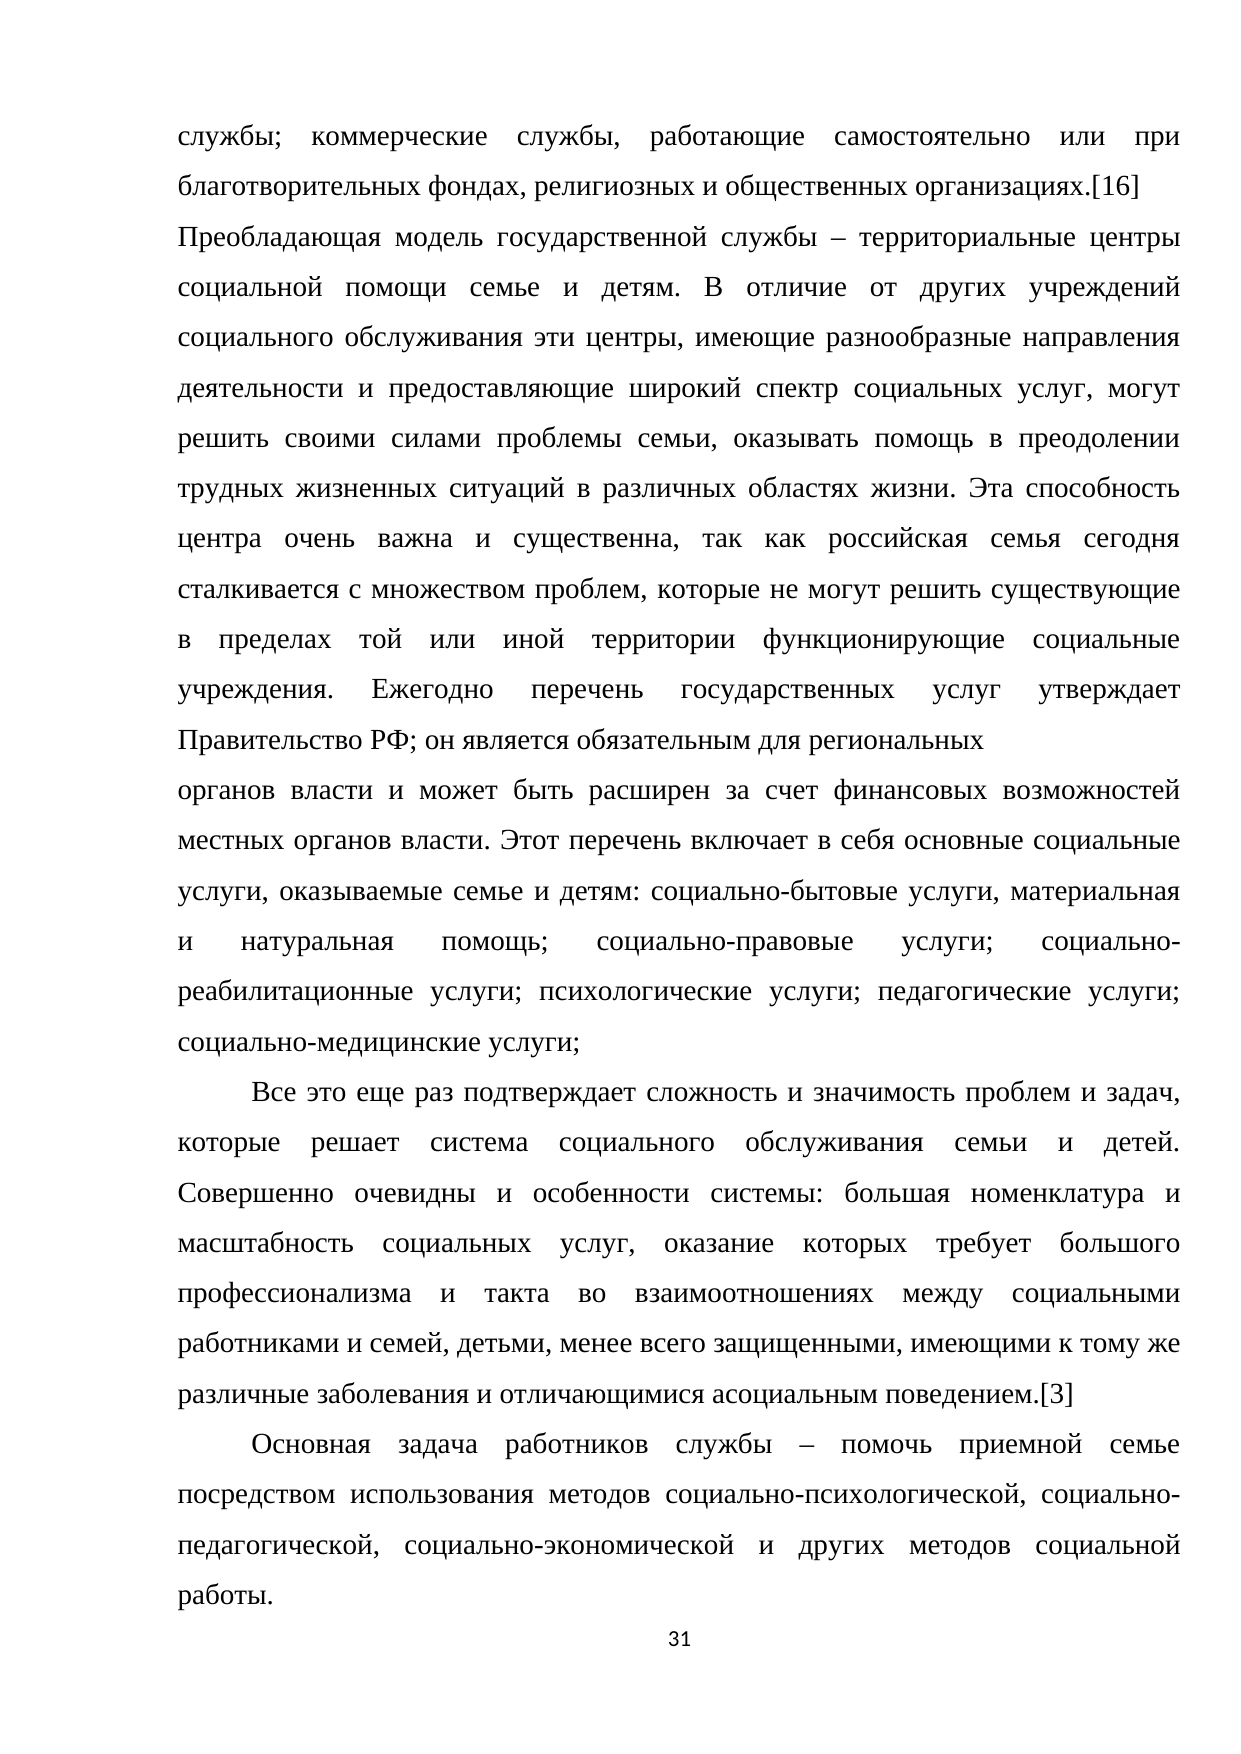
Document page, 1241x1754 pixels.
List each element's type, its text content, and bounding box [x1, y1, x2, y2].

text Основная задача работников службы – помочь приемной семье посредством использования методов социально-психологической, социально-педагогической, социально-экономической и других методов социальной работы. [177, 1426, 1181, 1611]
text Все это еще раз подтверждает сложность и значимость проблем и задач, которые решает система социального обслуживания семьи и детей. Совершенно очевидны и особенности системы: большая номенклатура и масштабность социальных услуг, оказание которых требует большого профессионализма и такта во взаимоотношениях между социальными работниками и семей, детьми, менее всего защищенными, имеющими к тому же различные заболевания и отличающимися асоциальным поведением.[3] [177, 1074, 1181, 1409]
text Преобладающая модель государственной службы – территориальные центры социальной помощи семье и детям. В отличие от других учреждений социального обслуживания эти центры, имеющие разнообразные направления деятельности и предоставляющие широкий спектр социальных услуг, могут решить своими силами проблемы семьи, оказывать помощь в преодолении трудных жизненных ситуаций в различных областях жизни. Эта способность центра очень важна и существенна, так как российская семья сегодня сталкивается с множеством проблем, которые не могут решить существующие в пределах той или иной территории функционирующие социальные учреждения. Ежегодно перечень государственных услуг утверждает Правительство РФ; он является обязательным для региональных [177, 219, 1181, 755]
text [177, 118, 1181, 202]
text органов власти и может быть расширен за счет финансовых возможностей местных органов власти. Этот перечень включает в себя основные социальные услуги, оказываемые семье и детям: социально-бытовые услуги, материальная и натуральная помощь; социально-правовые услуги; социально-реабилитационные услуги; психологические услуги; педагогические услуги; социально-медицинские услуги; [177, 772, 1181, 1057]
